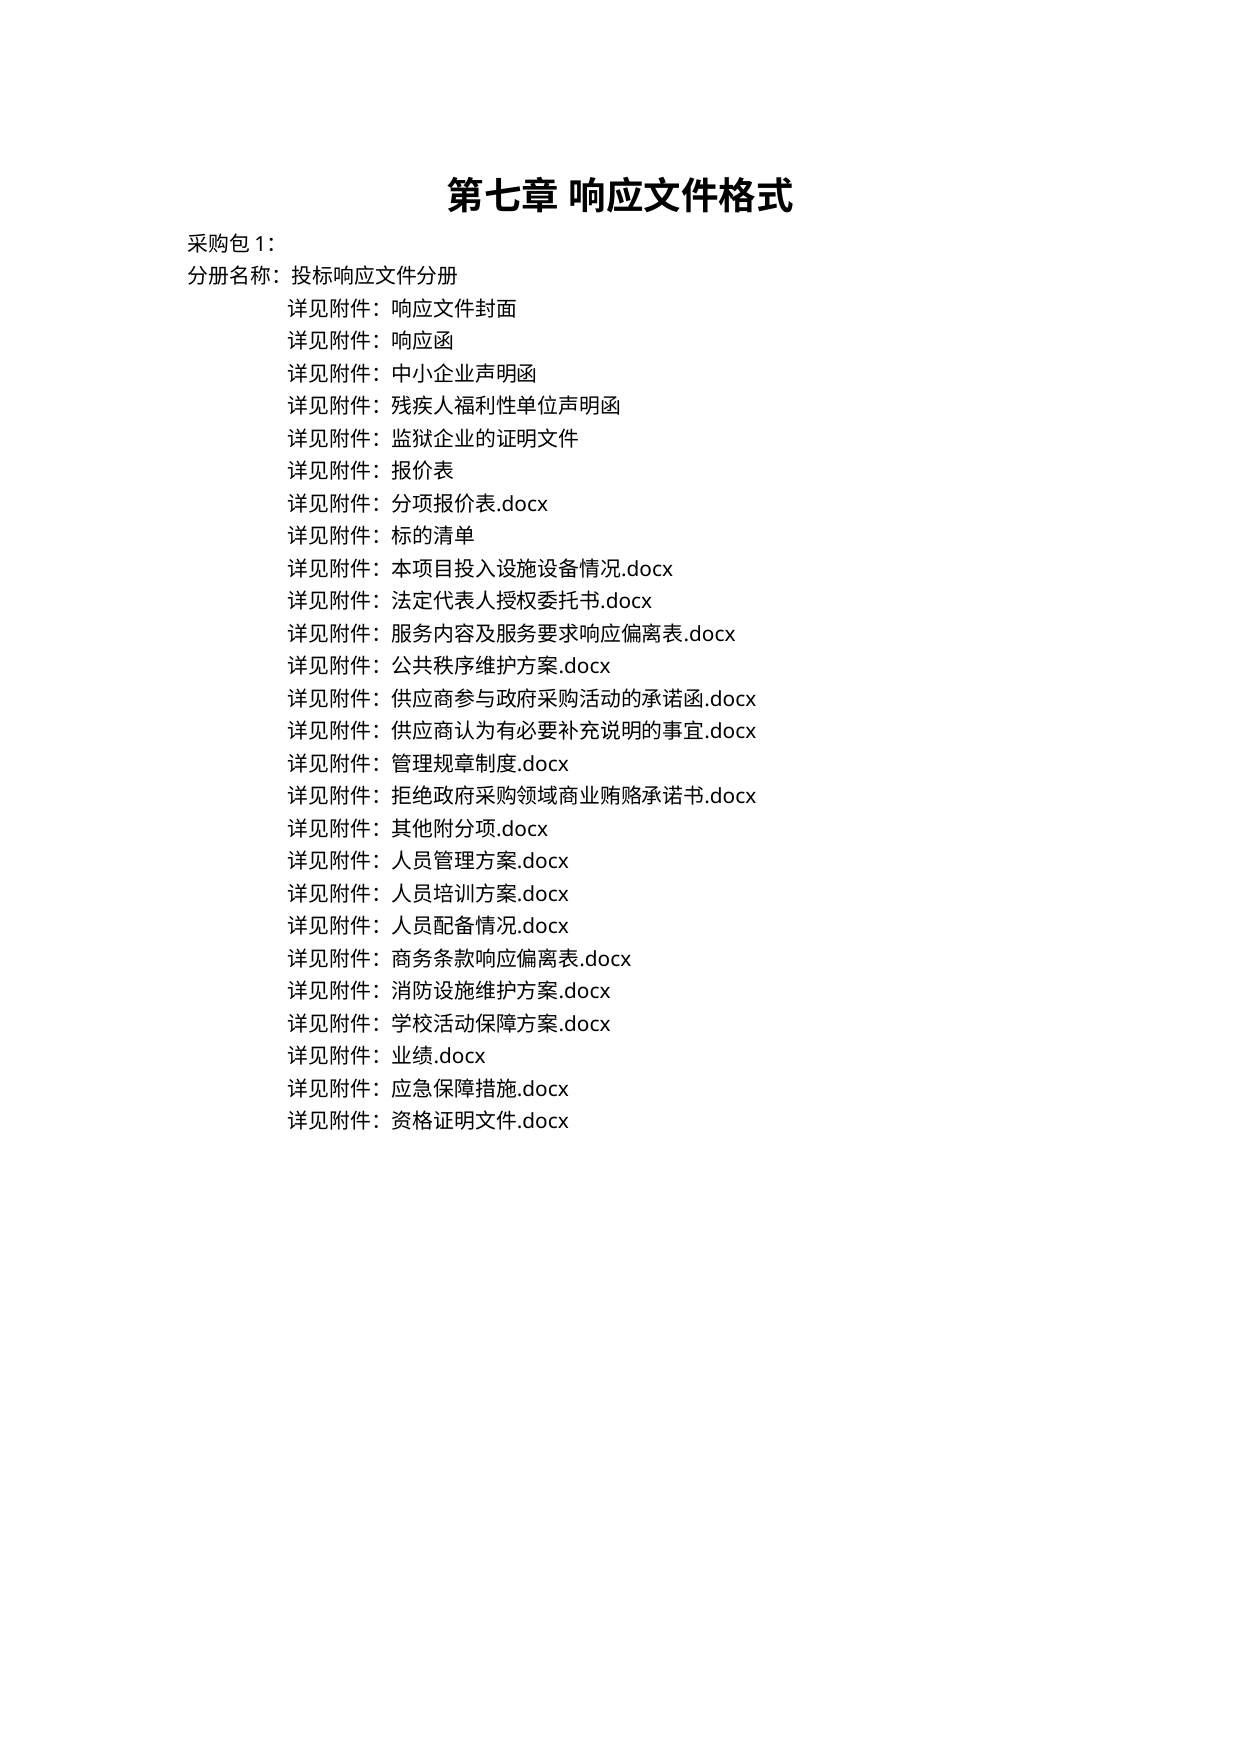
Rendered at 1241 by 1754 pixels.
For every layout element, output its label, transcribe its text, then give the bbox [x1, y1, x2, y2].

text 详见附件：供应商认为有必要补充说明的事宜.docx [187, 714, 1053, 747]
text 详见附件：人员配备情况.docx [187, 909, 1053, 942]
text 详见附件：供应商参与政府采购活动的承诺函.docx [187, 682, 1053, 714]
text 第七章 响应文件格式 [187, 162, 1053, 227]
text 详见附件：业绩.docx [187, 1039, 1053, 1072]
text 详见附件：响应文件封面 [187, 292, 1053, 324]
text 详见附件：报价表 [187, 454, 1053, 487]
text 详见附件：标的清单 [187, 519, 1053, 552]
text 详见附件：消防设施维护方案.docx [187, 974, 1053, 1007]
text 详见附件：应急保障措施.docx [187, 1072, 1053, 1104]
text 详见附件：其他附分项.docx [187, 812, 1053, 844]
text 详见附件：残疾人福利性单位声明函 [187, 389, 1053, 422]
text 详见附件：监狱企业的证明文件 [187, 422, 1053, 454]
text 详见附件：法定代表人授权委托书.docx [187, 584, 1053, 617]
text 详见附件：分项报价表.docx [187, 487, 1053, 519]
text 详见附件：商务条款响应偏离表.docx [187, 942, 1053, 974]
text 详见附件：学校活动保障方案.docx [187, 1007, 1053, 1039]
text 分册名称：投标响应文件分册 [187, 259, 1053, 292]
text 详见附件：管理规章制度.docx [187, 747, 1053, 779]
text 采购包1： [187, 227, 1053, 259]
text 详见附件：资格证明文件.docx [187, 1104, 1053, 1137]
text 详见附件：人员管理方案.docx [187, 844, 1053, 877]
text 详见附件：本项目投入设施设备情况.docx [187, 552, 1053, 584]
text 详见附件：人员培训方案.docx [187, 877, 1053, 909]
text 详见附件：服务内容及服务要求响应偏离表.docx [187, 617, 1053, 649]
text 详见附件：拒绝政府采购领域商业贿赂承诺书.docx [187, 779, 1053, 812]
text 详见附件：中小企业声明函 [187, 357, 1053, 389]
text 详见附件：响应函 [187, 324, 1053, 357]
text 详见附件：公共秩序维护方案.docx [187, 649, 1053, 682]
